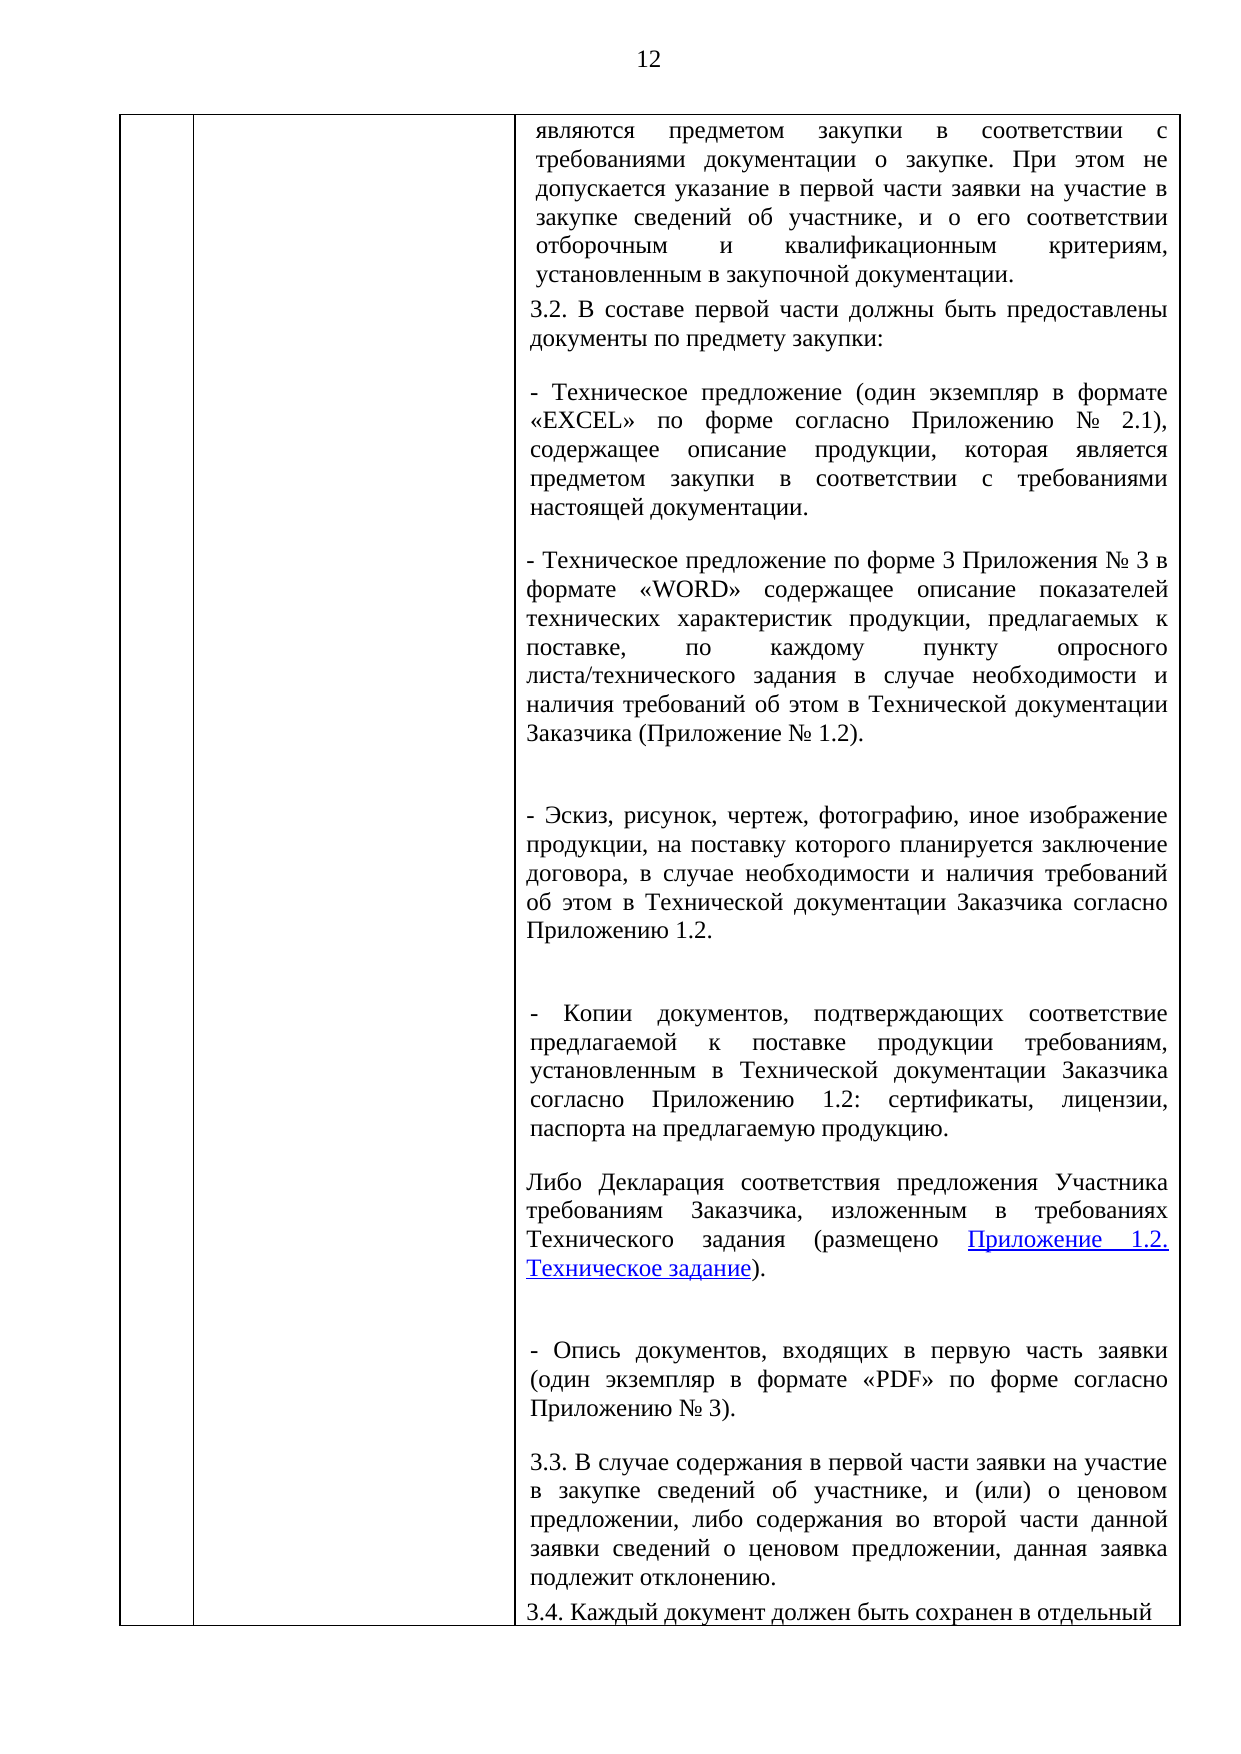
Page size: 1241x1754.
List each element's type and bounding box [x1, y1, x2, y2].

table_cell [121, 115, 193, 1625]
table_cell [516, 115, 1179, 1625]
table_cell [194, 115, 514, 1625]
